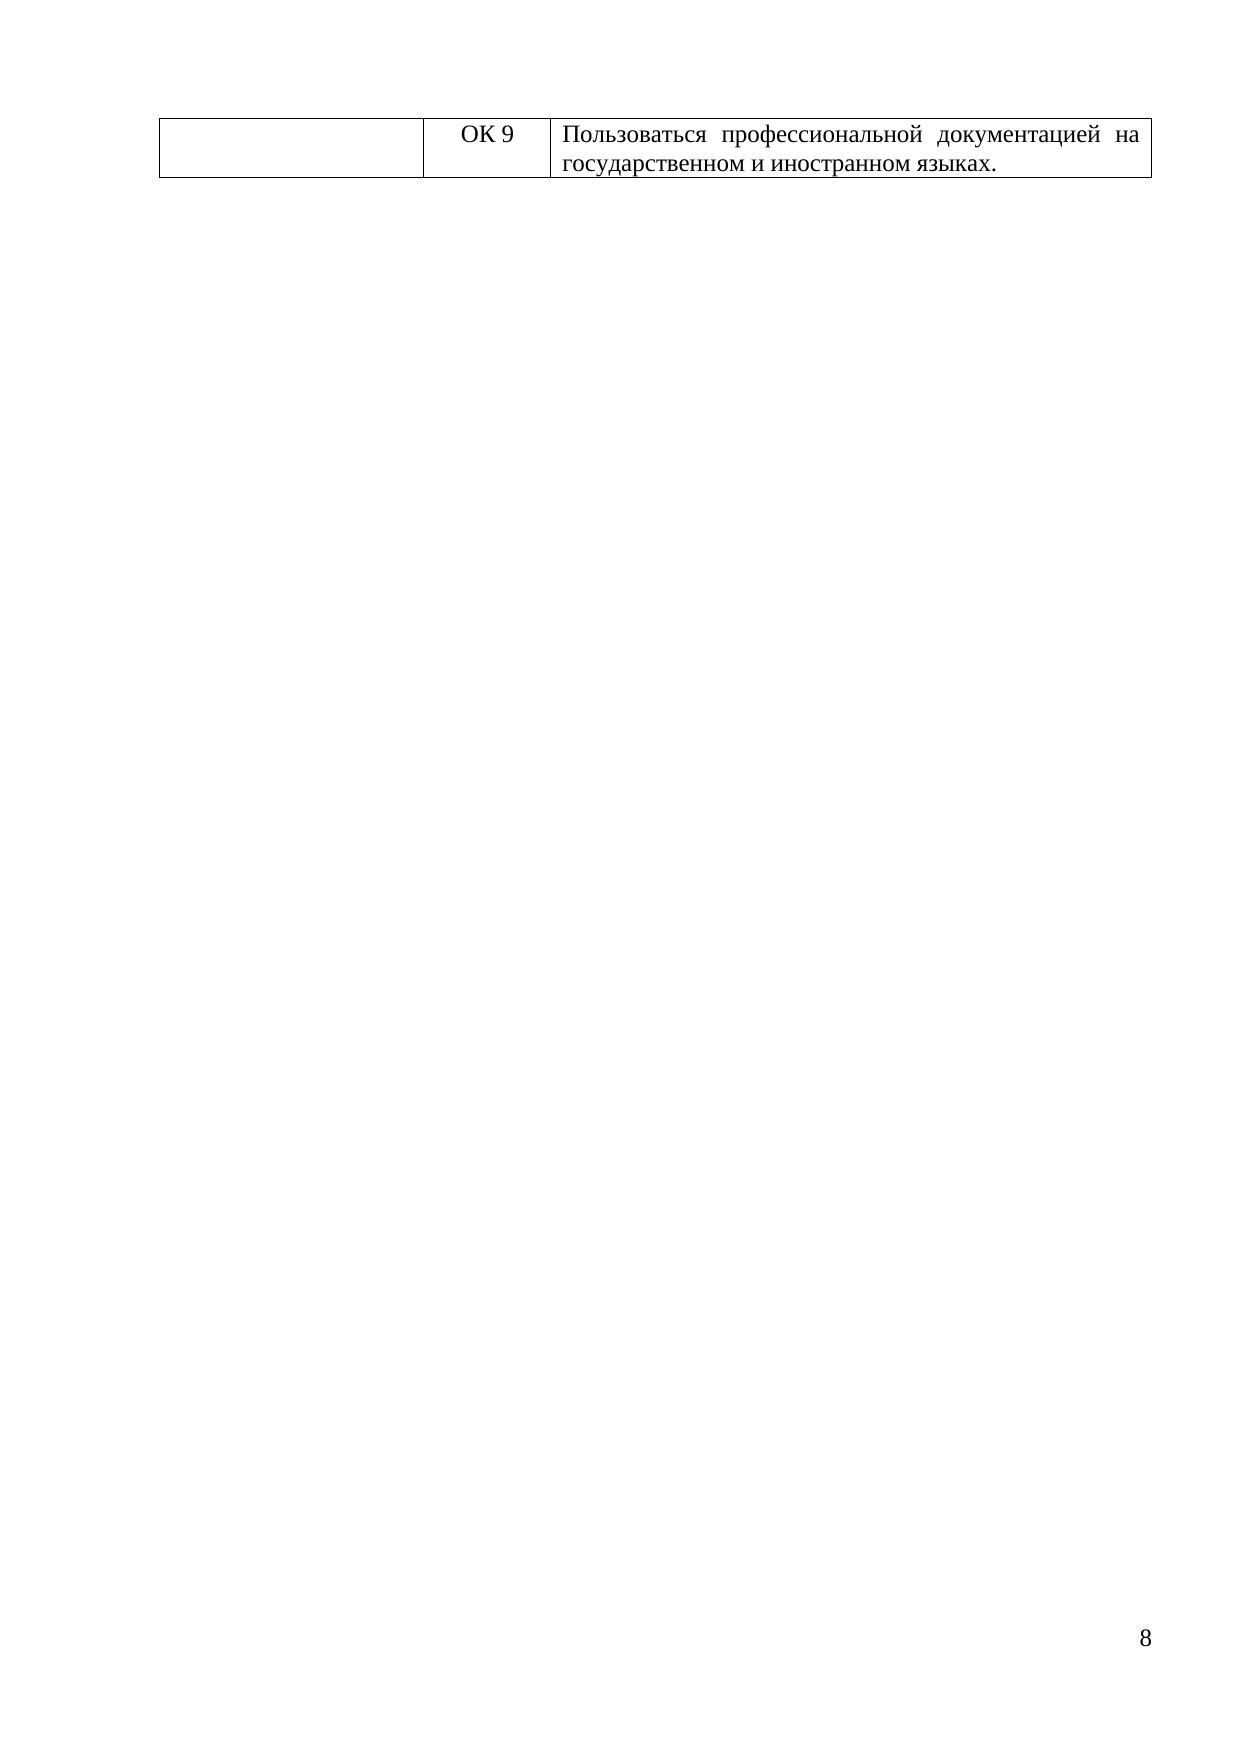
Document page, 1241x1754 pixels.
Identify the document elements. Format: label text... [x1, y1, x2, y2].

table_cell ОК 9 [424, 119, 550, 177]
table_cell Пользоваться профессиональной документацией на государственном и иностранном языках. [551, 119, 1151, 177]
